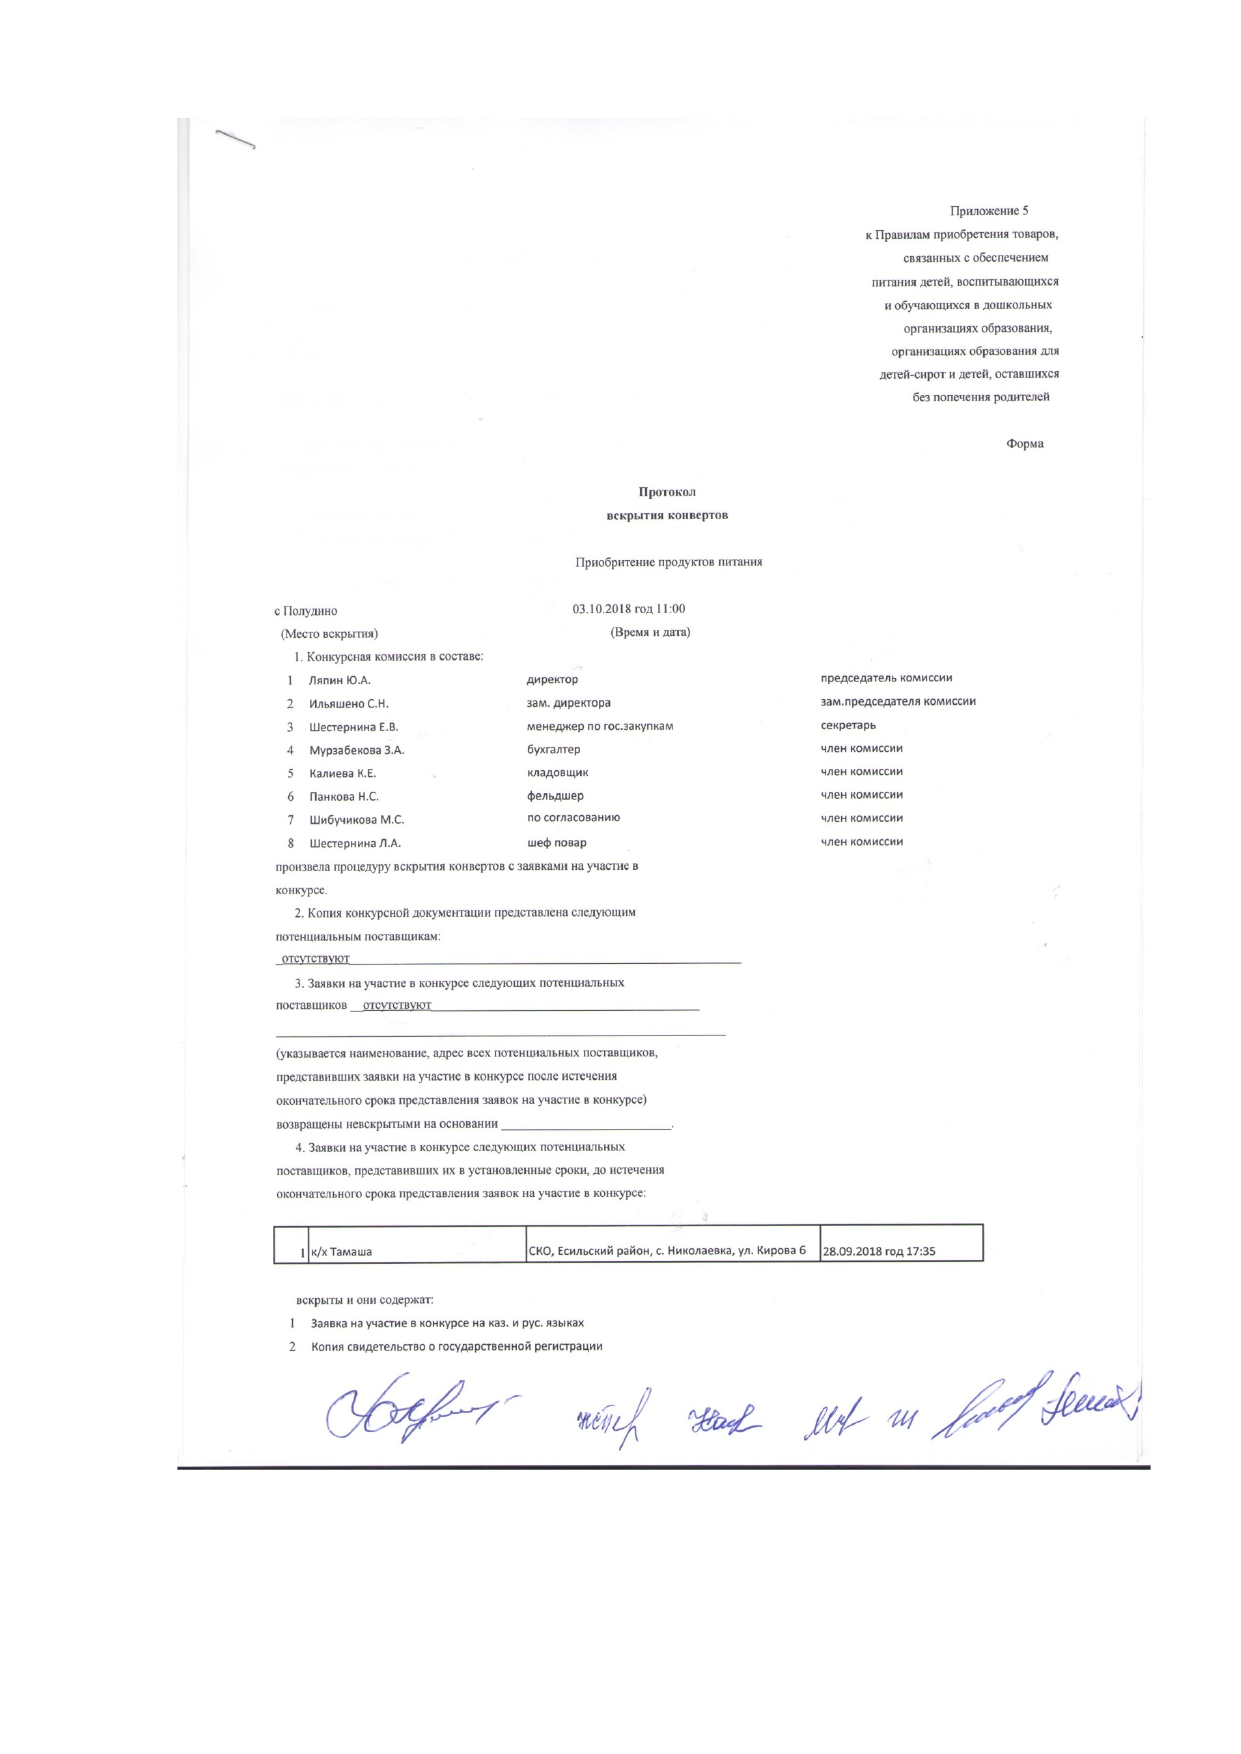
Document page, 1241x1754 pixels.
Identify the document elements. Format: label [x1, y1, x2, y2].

picture [177, 118, 1151, 1470]
